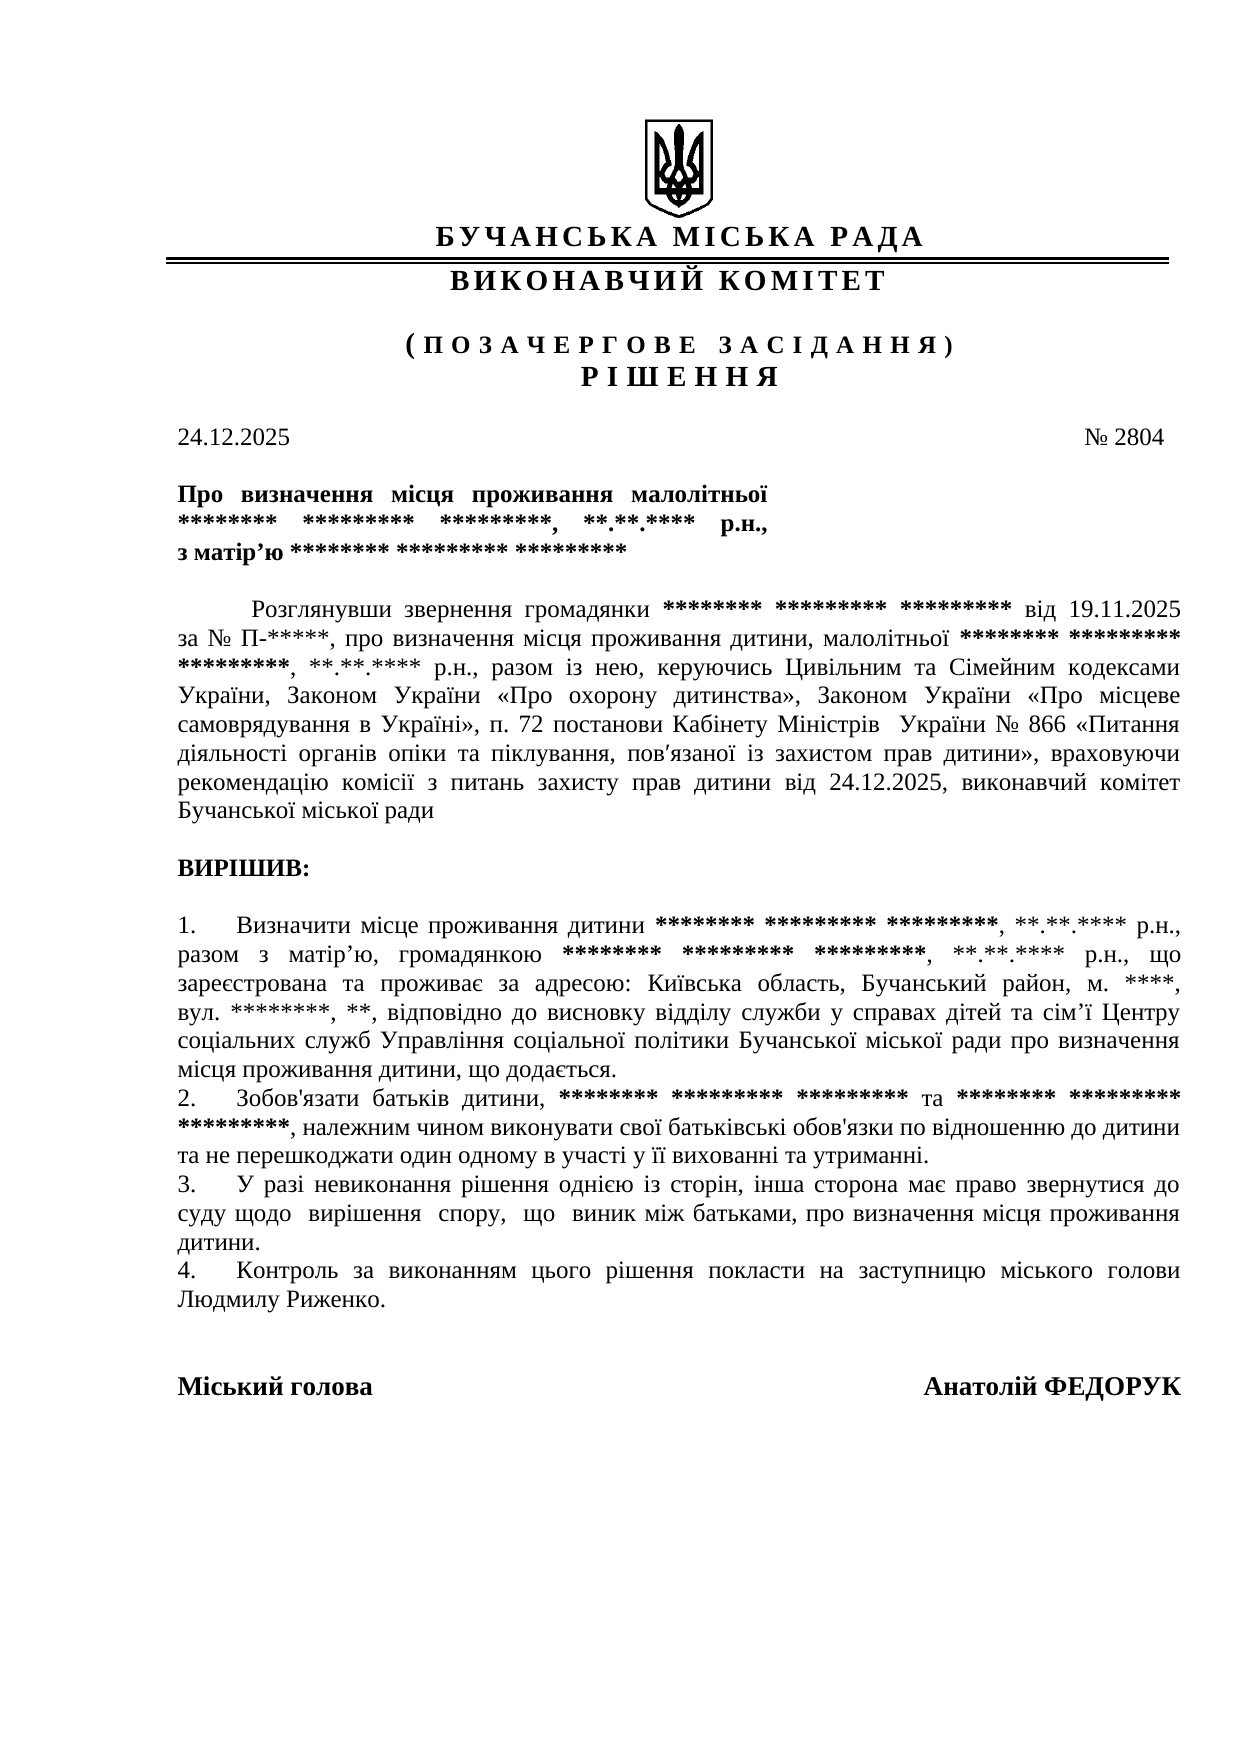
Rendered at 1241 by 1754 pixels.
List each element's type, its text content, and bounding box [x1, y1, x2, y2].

table_header 24.12.2025 [166, 422, 679, 450]
text ВИРІШИВ: [177, 853, 1181, 882]
text 3. У разі невиконання рішення однією із сторін, інша сторона має право звернутися до суду щодо вирішення спору, що виник між батьками, про визначення місця проживання дитини. [177, 1169, 1181, 1255]
text Розглянувши звернення громадянки ******** ********* ********* від 19.11.2025 за № П-*****, про визначення місця проживання дитини, малолітньої ******** ********* *********, **.**.**** р.н., разом із нею, керуючись Цивільним та Сімейним кодексами України, Законом України «Про охорону дитинства», Законом України «Про місцеве самоврядування в Україні», п. 72 постанови Кабінету Міністрів України № 866 «Питання діяльності органів опіки та піклування, пов′язаної із захистом прав дитини», враховуючи рекомендацію комісії з питань захисту прав дитини від 24.12.2025, виконавчий комітет Бучанської міської ради [177, 594, 1181, 824]
text РІШЕННЯ [177, 359, 1181, 393]
table_header № 2804 [679, 422, 1192, 450]
text 4. Контроль за виконанням цього рішення покласти на заступницю міського голови Людмилу Риженко. [177, 1255, 1181, 1313]
text (ПОЗАЧЕРГОВЕ ЗАСІДАННЯ) [177, 326, 1181, 359]
picture [643, 118, 715, 219]
text 1. Визначити місце проживання дитини ******** ********* *********, **.**.**** р.н., разом з матір’ю, громадянкою ******** ********* *********, **.**.**** р.н., що зареєстрована та проживає за адресою: Київська область, Бучанський район, м. ****, вул. ********, **, відповідно до висновку відділу служби у справах дітей та сім’ї Центру соціальних служб Управління соціальної політики Бучанської міської ради про визначення місця проживання дитини, що додається. [177, 910, 1181, 1083]
table_header Міський голова [166, 1370, 679, 1401]
table_header Анатолій ФЕДОРУК [679, 1370, 1192, 1401]
text БУЧАНСЬКА МІСЬКА РАДА [177, 219, 1181, 252]
text Про визначення місця проживання малолітньої ******** ********* *********, **.**.**** р.н., з матір’ю ******** ********* ********* [177, 479, 768, 565]
table_header ВИКОНАВЧИЙ КОМІТЕТ [166, 264, 1169, 326]
text 2. Зобов'язати батьків дитини, ******** ********* ********* та ******** ********* *********, належним чином виконувати свої батьківські обов'язки по відношенню до дитини та не перешкоджати один одному в участі у її вихованні та утриманні. [177, 1083, 1181, 1169]
